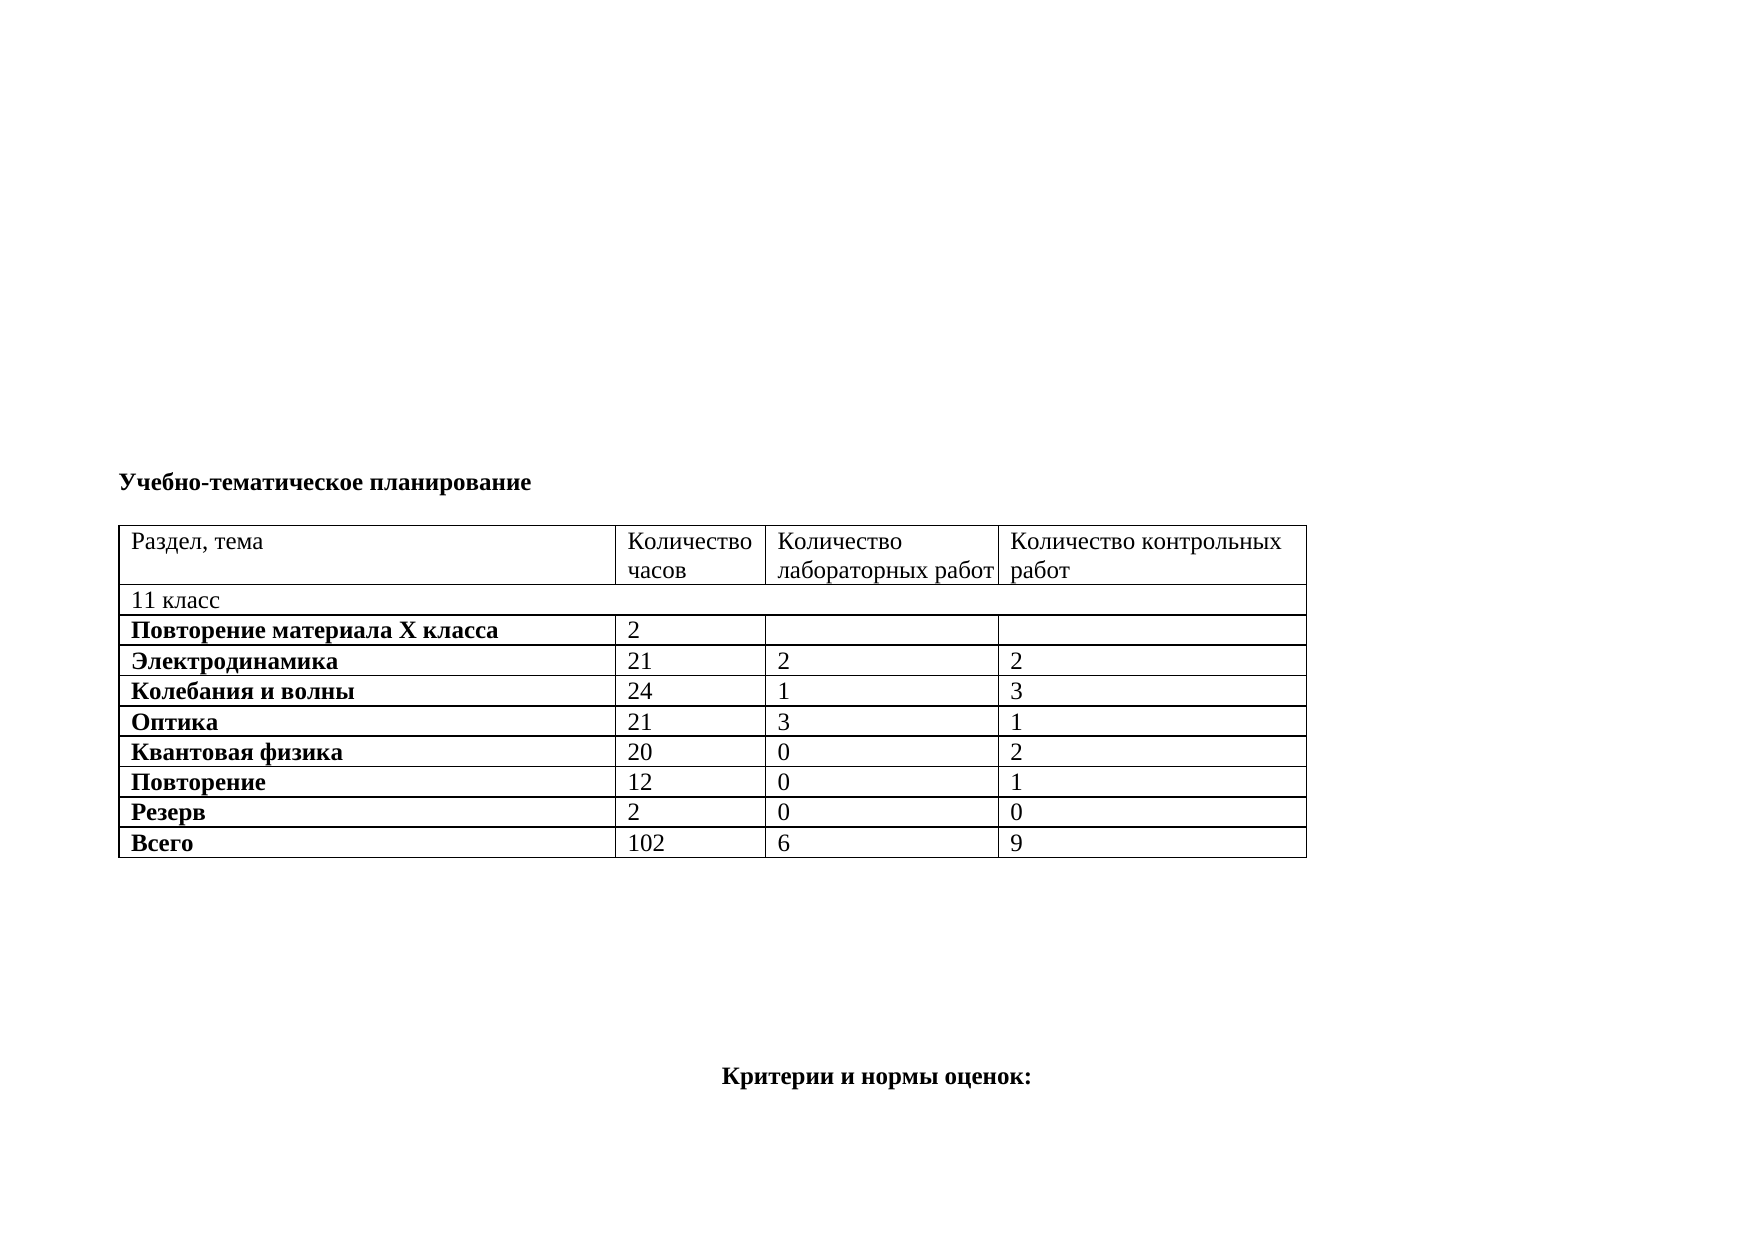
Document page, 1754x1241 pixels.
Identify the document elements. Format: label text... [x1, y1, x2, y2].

table_cell Повторение материала X класса [120, 616, 615, 644]
table_cell 0 [766, 737, 998, 766]
table_cell Резерв [120, 798, 615, 826]
table_cell Электродинамика [120, 646, 615, 675]
table_cell 6 [766, 828, 998, 857]
table_cell 2 [616, 798, 765, 826]
table_cell Оптика [120, 707, 615, 735]
table_cell 2 [999, 646, 1306, 675]
table_cell 2 [766, 646, 998, 675]
table_cell Повторение [120, 767, 615, 796]
table_cell 9 [999, 828, 1306, 857]
table_cell 2 [616, 616, 765, 644]
table_cell 2 [999, 737, 1306, 766]
table_cell 1 [999, 707, 1306, 735]
table_header Раздел, тема [120, 526, 615, 584]
table_cell 1 [766, 676, 998, 705]
table_cell [766, 616, 998, 644]
table_header Количество часов [616, 526, 765, 584]
table_cell 20 [616, 737, 765, 766]
table_cell 0 [766, 798, 998, 826]
table_cell 12 [616, 767, 765, 796]
table_cell 102 [616, 828, 765, 857]
text Учебно-тематическое планирование [118, 467, 1636, 496]
table_cell 0 [766, 767, 998, 796]
table_cell 1 [999, 767, 1306, 796]
table_cell 11 класс [120, 585, 1306, 614]
table_cell Квантовая физика [120, 737, 615, 766]
table_cell Всего [120, 828, 615, 857]
table_cell 3 [999, 676, 1306, 705]
table_cell Колебания и волны [120, 676, 615, 705]
table_cell [999, 616, 1306, 644]
table_cell 3 [766, 707, 998, 735]
table_cell 0 [999, 798, 1306, 826]
table_cell 24 [616, 676, 765, 705]
table_header Количество лабораторных работ [766, 526, 998, 584]
table_cell 21 [616, 707, 765, 735]
table_header Количество контрольных работ [999, 526, 1306, 584]
text Критерии и нормы оценок: [118, 1061, 1636, 1090]
table_cell 21 [616, 646, 765, 675]
